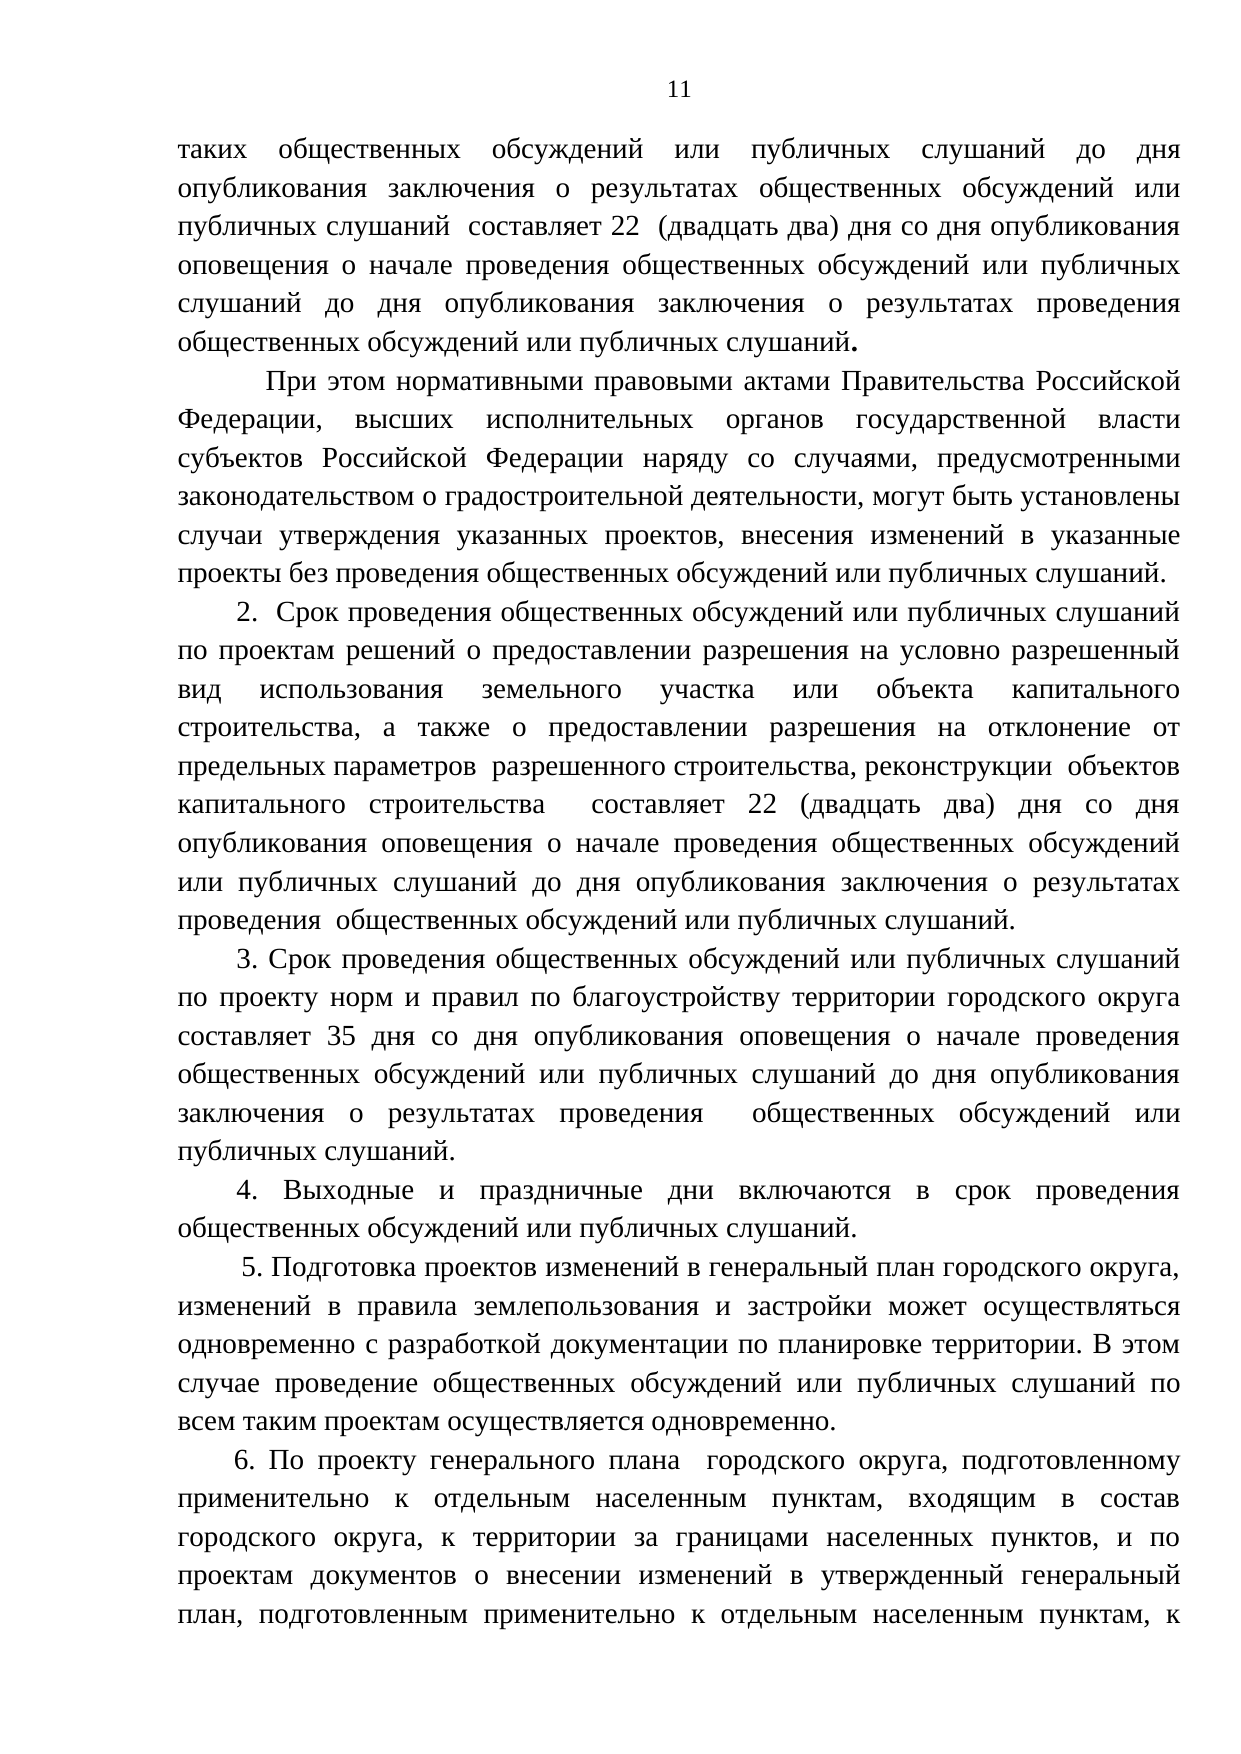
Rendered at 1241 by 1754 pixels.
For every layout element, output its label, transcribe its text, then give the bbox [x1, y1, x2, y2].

text 5. Подготовка проектов изменений в генеральный план городского округа, изменений в правила землепользования и застройки может осуществляться одновременно с разработкой документации по планировке территории. В этом случае проведение общественных обсуждений или публичных слушаний по всем таким проектам осуществляется одновременно. [177, 1249, 1181, 1437]
text 4. Выходные и праздничные дни включаются в срок проведения общественных обсуждений или публичных слушаний. [177, 1172, 1181, 1244]
text При этом нормативными правовыми актами Правительства Российской Федерации, высших исполнительных органов государственной власти субъектов Российской Федерации наряду со случаями, предусмотренными законодательством о градостроительной деятельности, могут быть установлены случаи утверждения указанных проектов, внесения изменений в указанные проекты без проведения общественных обсуждений или публичных слушаний. [177, 363, 1181, 589]
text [177, 131, 1181, 358]
text 2. Срок проведения общественных обсуждений или публичных слушаний по проектам решений о предоставлении разрешения на условно разрешенный вид использования земельного участка или объекта капитального строительства, а также о предоставлении разрешения на отклонение от предельных параметров разрешенного строительства, реконструкции объектов капитального строительства составляет 22 (двадцать два) дня со дня опубликования оповещения о начале проведения общественных обсуждений или публичных слушаний до дня опубликования заключения о результатах проведения общественных обсуждений или публичных слушаний. [177, 594, 1181, 936]
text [177, 1442, 1181, 1629]
text 3. Срок проведения общественных обсуждений или публичных слушаний по проекту норм и правил по благоустройству территории городского округа составляет 35 дня со дня опубликования оповещения о начале проведения общественных обсуждений или публичных слушаний до дня опубликования заключения о результатах проведения общественных обсуждений или публичных слушаний. [177, 941, 1181, 1167]
